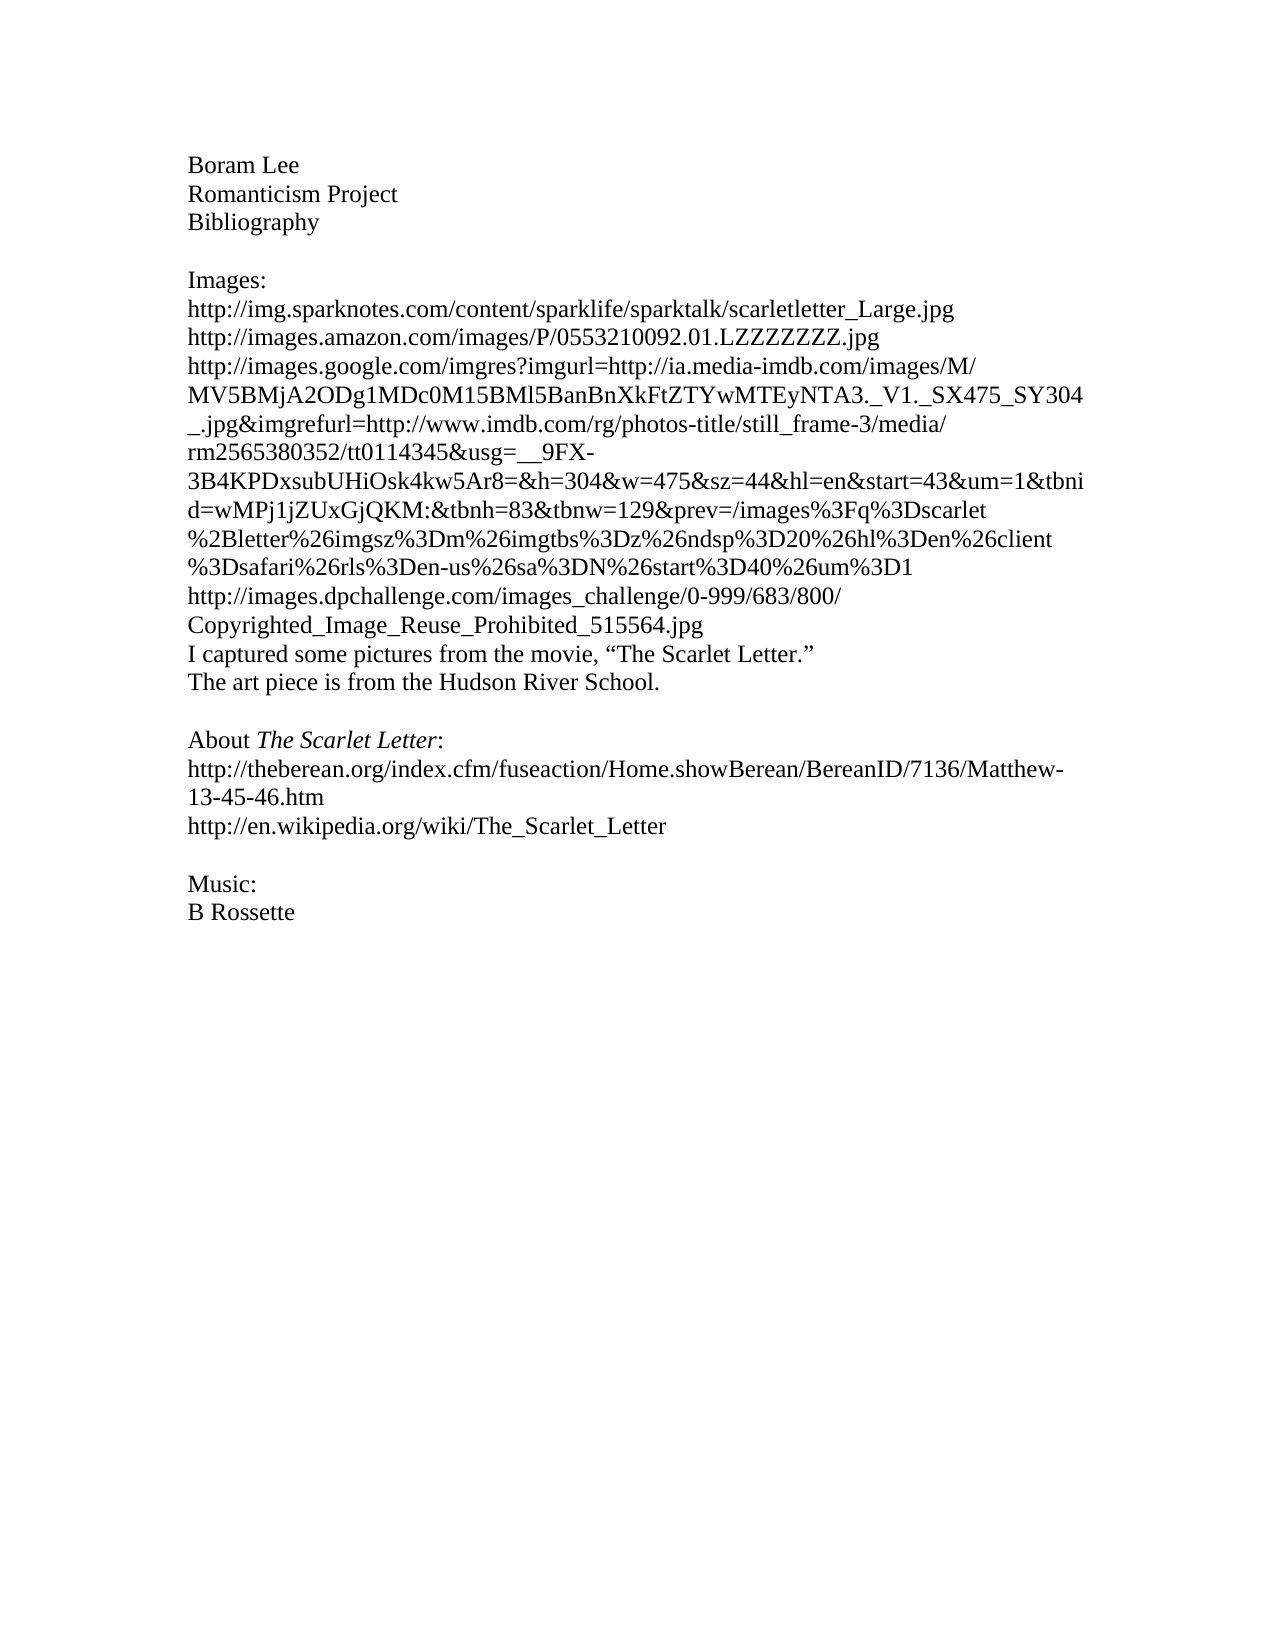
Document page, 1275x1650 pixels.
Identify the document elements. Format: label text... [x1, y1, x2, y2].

text Boram Lee [187, 150, 1087, 179]
text http://img.sparknotes.com/content/sparklife/sparktalk/scarletletter_Large.jpg [187, 294, 1087, 322]
text http://images.amazon.com/images/P/0553210092.01.LZZZZZZZ.jpg [187, 322, 1087, 351]
text http://images.dpchallenge.com/images_challenge/0-999/683/800/Copyrighted_Image_Reuse_Prohibited_515564.jpg [187, 581, 1087, 639]
text http://theberean.org/index.cfm/fuseaction/Home.showBerean/BereanID/7136/Matthew-13-45-46.htm [187, 754, 1087, 811]
text http://en.wikipedia.org/wiki/The_Scarlet_Letter [187, 811, 1087, 840]
text Images: [187, 265, 1087, 294]
text About The Scarlet Letter: [187, 725, 1087, 754]
text The art piece is from the Hudson River School. [187, 667, 1087, 696]
text Romanticism Project [187, 179, 1087, 207]
text Music: [187, 869, 1087, 897]
text B Rossette [187, 897, 1087, 926]
text I captured some pictures from the movie, “The Scarlet Letter.” [187, 639, 1087, 667]
text Bibliography [187, 207, 1087, 236]
text http://images.google.com/imgres?imgurl=http://ia.media-imdb.com/images/M/MV5BMjA2ODg1MDc0M15BMl5BanBnXkFtZTYwMTEyNTA3._V1._SX475_SY304_.jpg&imgrefurl=http://www.imdb.com/rg/photos-title/still_frame-3/media/rm2565380352/tt0114345&usg=__9FX-3B4KPDxsubUHiOsk4kw5Ar8=&h=304&w=475&sz=44&hl=en&start=43&um=1&tbnid=wMPj1jZUxGjQKM:&tbnh=83&tbnw=129&prev=/images%3Fq%3Dscarlet%2Bletter%26imgsz%3Dm%26imgtbs%3Dz%26ndsp%3D20%26hl%3Den%26client%3Dsafari%26rls%3Den-us%26sa%3DN%26start%3D40%26um%3D1 [187, 351, 1087, 581]
